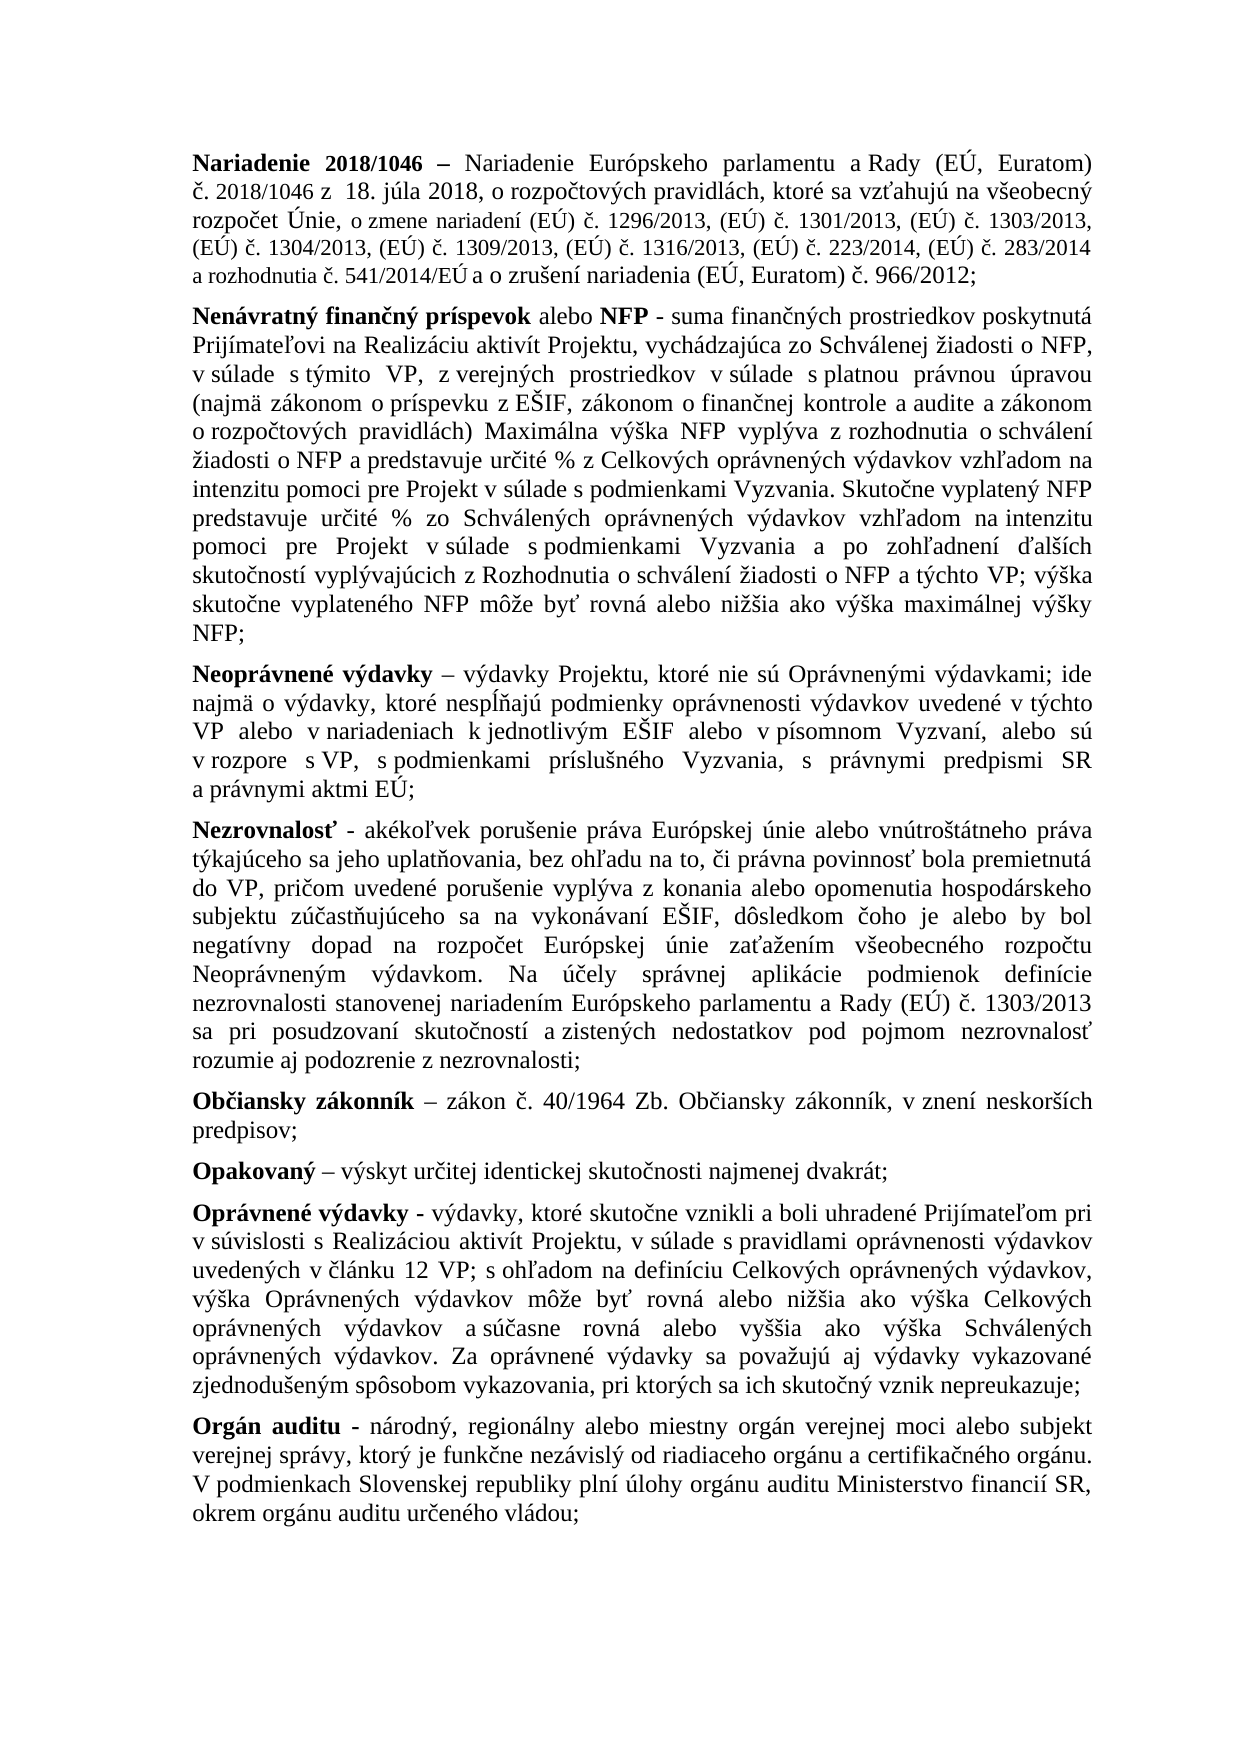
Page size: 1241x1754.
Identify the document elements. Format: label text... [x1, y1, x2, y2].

text Opakovaný – výskyt určitej identickej skutočnosti najmenej dvakrát; [192, 1156, 1093, 1185]
list Nenávratný finančný príspevok alebo NFP - suma finančných prostriedkov poskytnutá Prijímateľovi na Realizáciu aktivít Projektu, vychádzajúca zo Schválenej žiadosti o NFP, v súlade s týmito VP, z verejných prostriedkov v súlade s platnou právnou úpravou (najmä zákonom o príspevku z EŠIF, zákonom o finančnej kontrole a audite a zákonom o rozpočtových pravidlách) Maximálna výška NFP vyplýva z rozhodnutia o schválení žiadosti o NFP a predstavuje určité % z Celkových oprávnených výdavkov vzhľadom na intenzitu pomoci pre Projekt v súlade s podmienkami Vyzvania. Skutočne vyplatený NFP predstavuje určité % zo Schválených oprávnených výdavkov vzhľadom na intenzitu pomoci pre Projekt v súlade s podmienkami Vyzvania a po zohľadnení ďalších skutočností vyplývajúcich z Rozhodnutia o schválení žiadosti o NFP a týchto VP; výška skutočne vyplateného NFP môže byť rovná alebo nižšia ako výška maximálnej výšky NFP; [192, 301, 1093, 646]
list Občiansky zákonník – zákon č. 40/1964 Zb. Občiansky zákonník, v znení neskorších predpisov; [192, 1086, 1093, 1144]
list Nariadenie 2018/1046 – Nariadenie Európskeho parlamentu a Rady (EÚ, Euratom) č. 2018/1046 z 18. júla 2018, o rozpočtových pravidlách, ktoré sa vzťahujú na všeobecný rozpočet Únie, o zmene nariadení (EÚ) č. 1296/2013, (EÚ) č. 1301/2013, (EÚ) č. 1303/2013, (EÚ) č. 1304/2013, (EÚ) č. 1309/2013, (EÚ) č. 1316/2013, (EÚ) č. 223/2014, (EÚ) č. 283/2014 a rozhodnutia č. 541/2014/EÚ a o zrušení nariadenia (EÚ, Euratom) č. 966/2012; [192, 148, 1093, 289]
text Neoprávnené výdavky – výdavky Projektu, ktoré nie sú Oprávnenými výdavkami; ide najmä o výdavky, ktoré nespĺňajú podmienky oprávnenosti výdavkov uvedené v týchto VP alebo v nariadeniach k jednotlivým EŠIF alebo v písomnom Vyzvaní, alebo sú v rozpore s VP, s podmienkami príslušného Vyzvania, s právnymi predpismi SR a právnymi aktmi EÚ; [192, 659, 1093, 803]
text Nezrovnalosť - akékoľvek porušenie práva Európskej únie alebo vnútroštátneho práva týkajúceho sa jeho uplatňovania, bez ohľadu na to, či právna povinnosť bola premietnutá do VP, pričom uvedené porušenie vyplýva z konania alebo opomenutia hospodárskeho subjektu zúčastňujúceho sa na vykonávaní EŠIF, dôsledkom čoho je alebo by bol negatívny dopad na rozpočet Európskej únie zaťažením všeobecného rozpočtu Neoprávneným výdavkom. Na účely správnej aplikácie podmienok definície nezrovnalosti stanovenej nariadením Európskeho parlamentu a Rady (EÚ) č. 1303/2013 sa pri posudzovaní skutočností a zistených nedostatkov pod pojmom nezrovnalosť rozumie aj podozrenie z nezrovnalosti; [192, 815, 1093, 1074]
text Oprávnené výdavky - výdavky, ktoré skutočne vznikli a boli uhradené Prijímateľom pri v súvislosti s Realizáciou aktivít Projektu, v súlade s pravidlami oprávnenosti výdavkov uvedených v článku 12 VP; s ohľadom na definíciu Celkových oprávnených výdavkov, výška Oprávnených výdavkov môže byť rovná alebo nižšia ako výška Celkových oprávnených výdavkov a súčasne rovná alebo vyššia ako výška Schválených oprávnených výdavkov. Za oprávnené výdavky sa považujú aj výdavky vykazované zjednodušeným spôsobom vykazovania, pri ktorých sa ich skutočný vznik nepreukazuje; [192, 1198, 1093, 1399]
text Orgán auditu - národný, regionálny alebo miestny orgán verejnej moci alebo subjekt verejnej správy, ktorý je funkčne nezávislý od riadiaceho orgánu a certifikačného orgánu. V podmienkach Slovenskej republiky plní úlohy orgánu auditu Ministerstvo financií SR, okrem orgánu auditu určeného vládou; [192, 1411, 1093, 1526]
